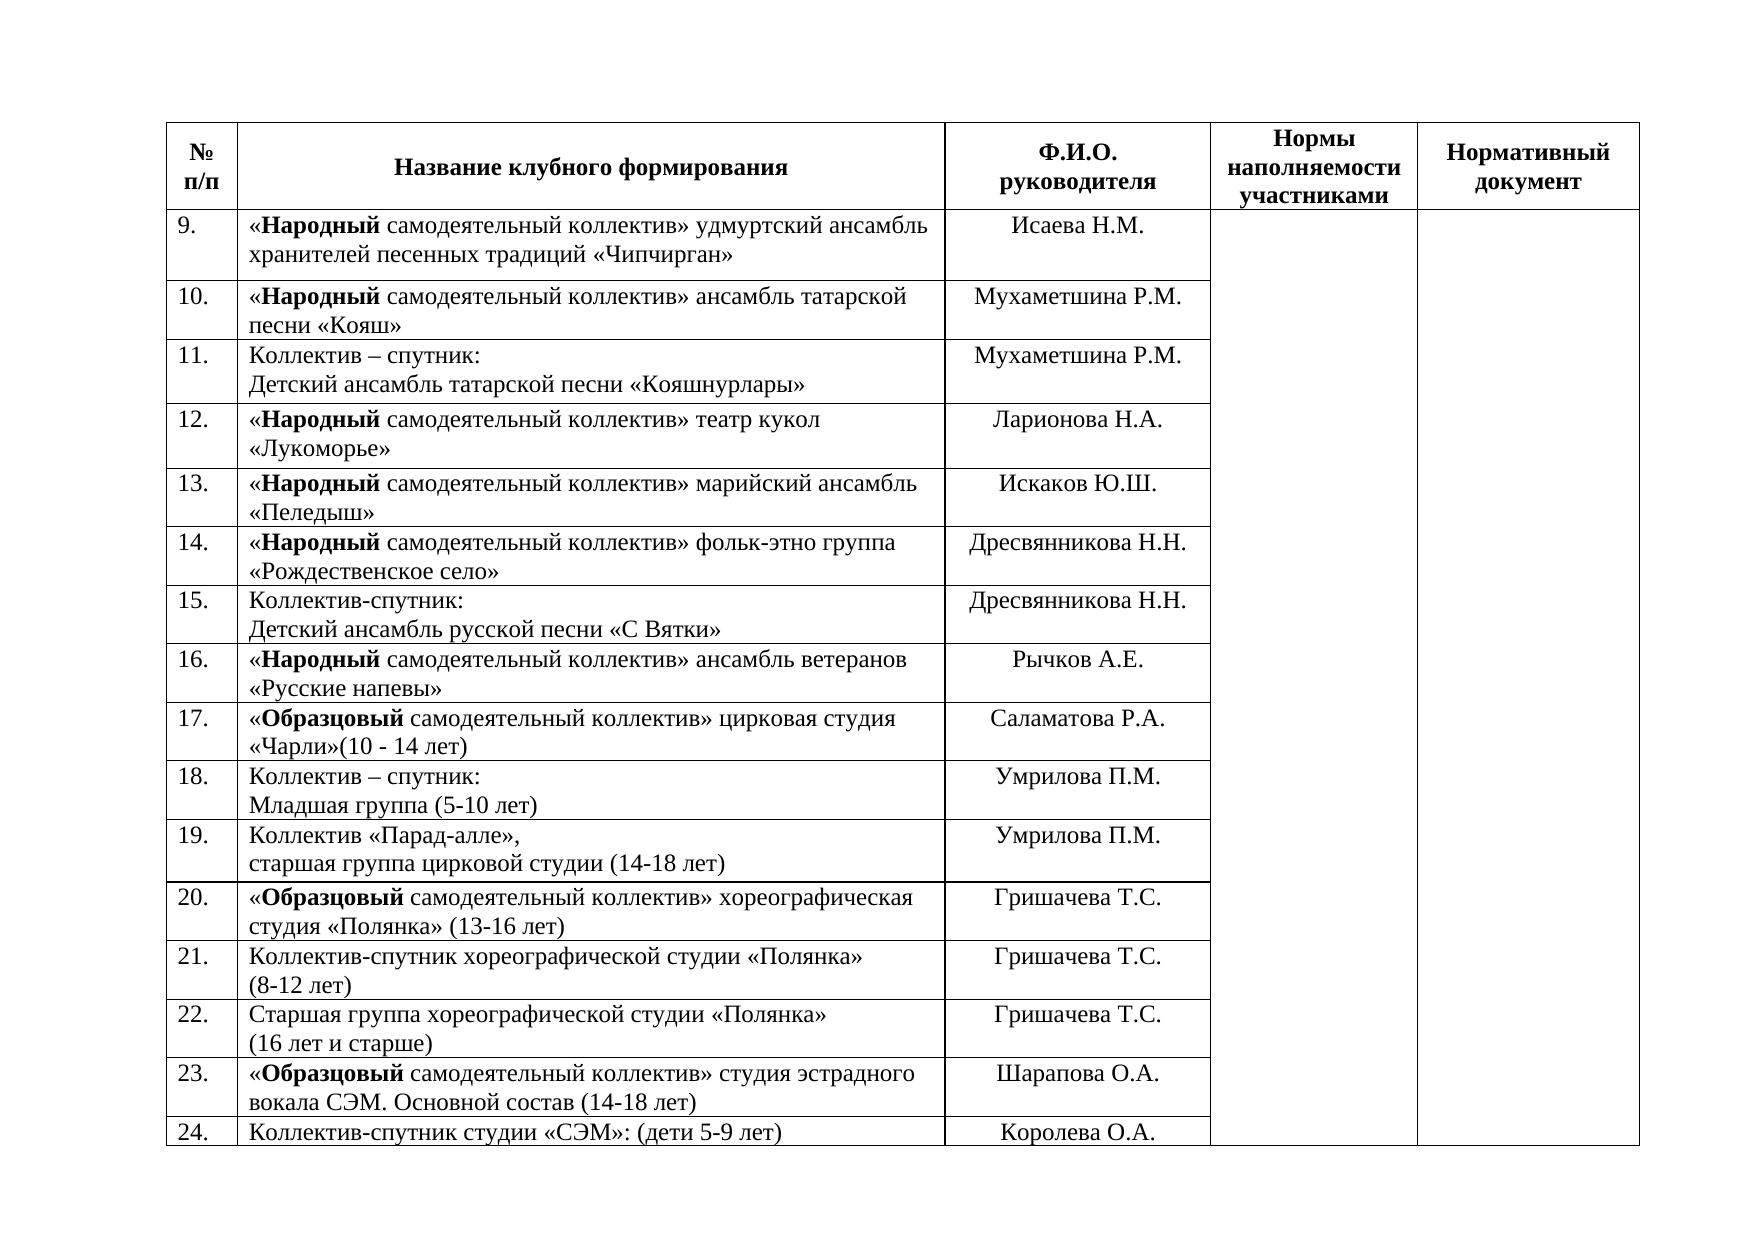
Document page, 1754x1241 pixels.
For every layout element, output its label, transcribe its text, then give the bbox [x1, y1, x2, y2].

table_cell [167, 1058, 237, 1116]
table_cell [167, 340, 237, 403]
table_cell Коллектив-спутник хореографической студии «Полянка» (8-12 лет) [238, 941, 944, 998]
table_header № п/п [167, 123, 237, 209]
table_cell Коллектив-спутник: Детский ансамбль русской песни «С Вятки» [238, 586, 944, 643]
table_cell [167, 1117, 237, 1145]
table_cell Старшая группа хореографической студии «Полянка» (16 лет и старше) [238, 1000, 944, 1057]
table_cell Шарапова О.А. [946, 1058, 1210, 1116]
table_header Нормы наполняемости участниками [1211, 123, 1417, 209]
table_cell Мухаметшина Р.М. [946, 281, 1210, 339]
table_cell [167, 281, 237, 339]
table_cell Мухаметшина Р.М. [946, 340, 1210, 403]
table_cell Исаева Н.М. [946, 210, 1210, 280]
table_cell [167, 820, 237, 881]
table_cell Ларионова Н.А. [946, 404, 1210, 467]
table_cell [167, 469, 237, 526]
table_cell Рычков А.Е. [946, 644, 1210, 702]
table_cell [167, 941, 237, 998]
table_cell Дресвянникова Н.Н. [946, 586, 1210, 643]
table_cell Коллектив – спутник: Детский ансамбль татарской песни «Кояшнурлары» [238, 340, 944, 403]
table_cell «Народный самодеятельный коллектив» фольк-этно группа «Рождественское село» [238, 527, 944, 584]
table_cell [167, 644, 237, 702]
table_cell «Народный самодеятельный коллектив» удмуртский ансамбль хранителей песенных традиций «Чипчирган» [238, 210, 944, 280]
table_cell [167, 586, 237, 643]
table_cell Коллектив-спутник студии «СЭМ»: (дети 5-9 лет) [238, 1117, 944, 1145]
table_cell Гришачева Т.С. [946, 941, 1210, 998]
table_cell [167, 1000, 237, 1057]
table_cell «Народный самодеятельный коллектив» марийский ансамбль «Пеледыш» [238, 469, 944, 526]
table_cell «Народный самодеятельный коллектив» ансамбль татарской песни «Кояш» [238, 281, 944, 339]
table_header Название клубного формирования [238, 123, 944, 209]
table_cell «Образцовый самодеятельный коллектив» цирковая студия «Чарли»(10 - 14 лет) [238, 703, 944, 760]
table_cell «Образцовый самодеятельный коллектив» студия эстрадного вокала СЭМ. Основной состав (14-18 лет) [238, 1058, 944, 1116]
table_cell Дресвянникова Н.Н. [946, 527, 1210, 584]
table_header Ф.И.О. руководителя [946, 123, 1210, 209]
table_cell [167, 404, 237, 467]
table_cell Гришачева Т.С. [946, 883, 1210, 940]
table_cell Саламатова Р.А. [946, 703, 1210, 760]
table_cell Гришачева Т.С. [946, 1000, 1210, 1057]
table_cell «Народный самодеятельный коллектив» театр кукол «Лукоморье» [238, 404, 944, 467]
table_cell [167, 703, 237, 760]
table_cell «Народный самодеятельный коллектив» ансамбль ветеранов «Русские напевы» [238, 644, 944, 702]
table_cell Коллектив «Парад-алле», старшая группа цирковой студии (14-18 лет) [238, 820, 944, 881]
table_cell [167, 527, 237, 584]
table_cell [167, 883, 237, 940]
table_cell Умрилова П.М. [946, 761, 1210, 819]
table_cell «Образцовый самодеятельный коллектив» хореографическая студия «Полянка» (13-16 лет) [238, 883, 944, 940]
table_cell Умрилова П.М. [946, 820, 1210, 881]
table_cell [167, 210, 237, 280]
table_header Нормативный документ [1418, 123, 1639, 209]
table_cell [167, 761, 237, 819]
table_cell Коллектив – спутник: Младшая группа (5-10 лет) [238, 761, 944, 819]
table_cell Королева О.А. [946, 1117, 1210, 1145]
table_cell Искаков Ю.Ш. [946, 469, 1210, 526]
